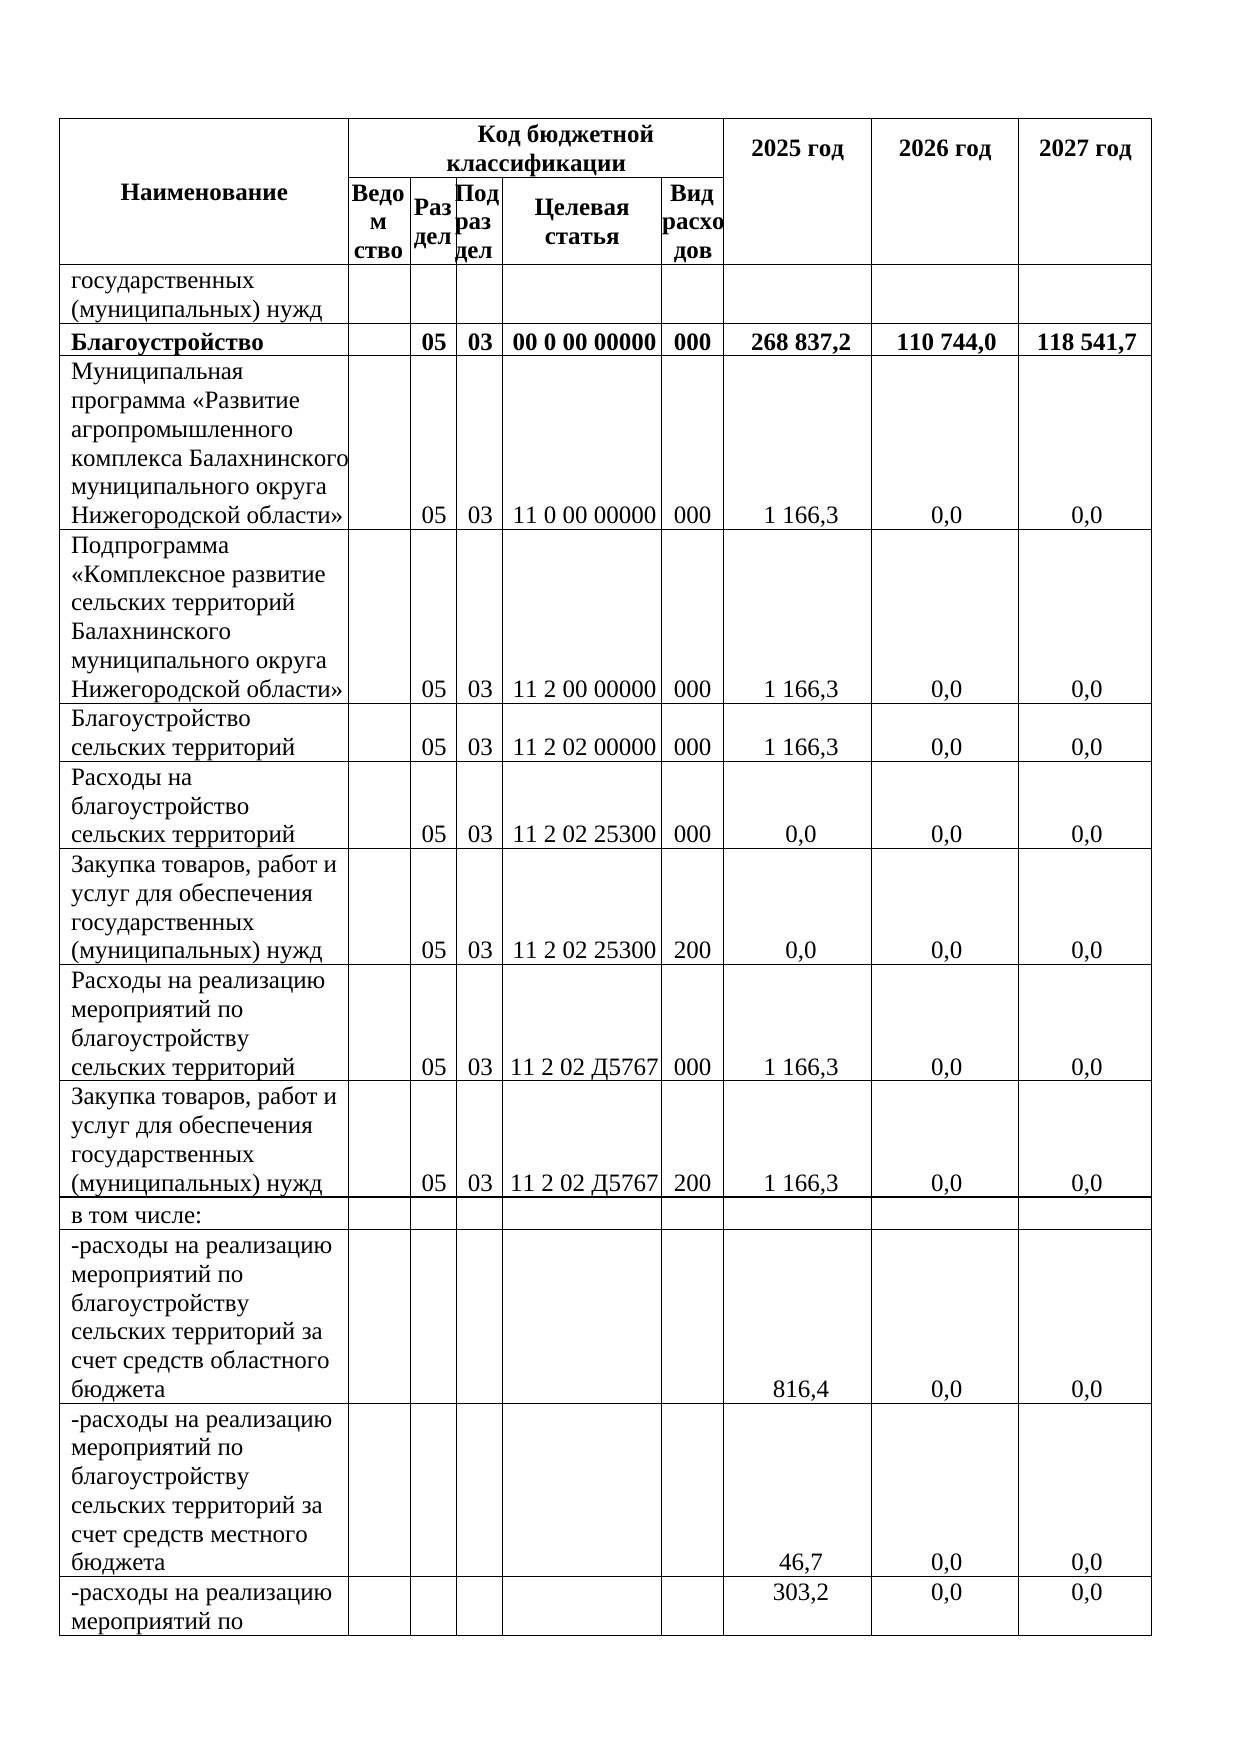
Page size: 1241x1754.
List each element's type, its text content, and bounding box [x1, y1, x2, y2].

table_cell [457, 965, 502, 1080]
table_header Наименование [60, 119, 348, 264]
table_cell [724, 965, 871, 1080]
table_cell [872, 177, 1018, 264]
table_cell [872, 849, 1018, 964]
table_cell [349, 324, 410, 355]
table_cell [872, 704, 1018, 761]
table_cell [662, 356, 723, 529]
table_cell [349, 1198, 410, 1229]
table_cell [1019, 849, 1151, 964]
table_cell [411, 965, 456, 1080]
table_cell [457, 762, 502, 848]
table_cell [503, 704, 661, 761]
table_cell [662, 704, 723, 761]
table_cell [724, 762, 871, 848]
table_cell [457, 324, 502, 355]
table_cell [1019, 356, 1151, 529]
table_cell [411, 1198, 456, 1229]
table_header 2027 год [1019, 119, 1151, 177]
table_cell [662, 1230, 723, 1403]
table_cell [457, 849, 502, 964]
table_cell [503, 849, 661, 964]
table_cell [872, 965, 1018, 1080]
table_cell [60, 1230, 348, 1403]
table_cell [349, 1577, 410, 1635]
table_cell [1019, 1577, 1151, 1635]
table_cell Целевая статья [503, 178, 661, 264]
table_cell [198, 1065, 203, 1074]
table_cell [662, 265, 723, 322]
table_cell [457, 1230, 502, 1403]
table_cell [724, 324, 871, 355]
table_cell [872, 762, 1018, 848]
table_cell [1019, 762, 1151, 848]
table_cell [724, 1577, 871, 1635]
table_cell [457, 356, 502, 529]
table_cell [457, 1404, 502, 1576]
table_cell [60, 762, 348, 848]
table_cell Раз дел [411, 178, 456, 264]
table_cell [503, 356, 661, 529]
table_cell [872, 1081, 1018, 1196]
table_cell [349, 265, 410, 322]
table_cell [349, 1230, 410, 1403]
table_header 2026 год [872, 119, 1018, 177]
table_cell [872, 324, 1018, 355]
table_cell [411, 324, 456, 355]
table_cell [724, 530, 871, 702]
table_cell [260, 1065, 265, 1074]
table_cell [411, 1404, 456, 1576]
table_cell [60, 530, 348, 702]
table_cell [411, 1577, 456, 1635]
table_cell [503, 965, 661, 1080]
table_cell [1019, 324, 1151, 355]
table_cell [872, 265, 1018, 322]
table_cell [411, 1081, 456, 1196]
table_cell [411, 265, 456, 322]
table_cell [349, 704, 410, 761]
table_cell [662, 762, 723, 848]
table_header 2025 год [724, 119, 871, 177]
table_cell [724, 177, 871, 264]
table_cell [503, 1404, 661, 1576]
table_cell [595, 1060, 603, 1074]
table_cell Ведом ство [349, 178, 410, 264]
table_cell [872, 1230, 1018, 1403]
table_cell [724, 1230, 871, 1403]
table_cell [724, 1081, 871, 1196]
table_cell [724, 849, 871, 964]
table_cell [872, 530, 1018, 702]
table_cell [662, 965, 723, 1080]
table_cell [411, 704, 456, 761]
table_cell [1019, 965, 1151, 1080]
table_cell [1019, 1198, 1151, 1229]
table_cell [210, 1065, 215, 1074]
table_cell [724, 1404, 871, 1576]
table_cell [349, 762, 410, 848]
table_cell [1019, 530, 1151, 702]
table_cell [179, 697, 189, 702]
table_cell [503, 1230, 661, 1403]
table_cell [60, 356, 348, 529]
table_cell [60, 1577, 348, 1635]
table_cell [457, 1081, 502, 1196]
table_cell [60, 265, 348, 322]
table_header Код бюджетной классификации [349, 119, 723, 177]
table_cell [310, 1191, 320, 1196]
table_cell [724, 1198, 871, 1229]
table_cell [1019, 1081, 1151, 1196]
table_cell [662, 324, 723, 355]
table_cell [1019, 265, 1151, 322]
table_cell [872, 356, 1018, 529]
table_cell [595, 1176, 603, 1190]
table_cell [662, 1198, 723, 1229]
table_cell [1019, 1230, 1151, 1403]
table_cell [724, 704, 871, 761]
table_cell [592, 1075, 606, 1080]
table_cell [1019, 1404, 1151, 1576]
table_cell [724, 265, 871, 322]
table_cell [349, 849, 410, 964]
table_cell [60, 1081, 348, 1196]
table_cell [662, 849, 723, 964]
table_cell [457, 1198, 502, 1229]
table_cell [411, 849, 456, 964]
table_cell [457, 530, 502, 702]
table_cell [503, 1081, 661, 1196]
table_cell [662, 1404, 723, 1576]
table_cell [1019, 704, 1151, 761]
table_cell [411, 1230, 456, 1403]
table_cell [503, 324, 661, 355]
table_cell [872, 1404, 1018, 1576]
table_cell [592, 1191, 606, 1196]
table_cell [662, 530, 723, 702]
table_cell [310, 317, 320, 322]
table_cell [1019, 177, 1151, 264]
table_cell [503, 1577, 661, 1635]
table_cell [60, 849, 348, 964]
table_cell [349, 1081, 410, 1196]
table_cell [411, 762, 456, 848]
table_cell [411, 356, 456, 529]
table_cell Вид расходов [662, 178, 723, 264]
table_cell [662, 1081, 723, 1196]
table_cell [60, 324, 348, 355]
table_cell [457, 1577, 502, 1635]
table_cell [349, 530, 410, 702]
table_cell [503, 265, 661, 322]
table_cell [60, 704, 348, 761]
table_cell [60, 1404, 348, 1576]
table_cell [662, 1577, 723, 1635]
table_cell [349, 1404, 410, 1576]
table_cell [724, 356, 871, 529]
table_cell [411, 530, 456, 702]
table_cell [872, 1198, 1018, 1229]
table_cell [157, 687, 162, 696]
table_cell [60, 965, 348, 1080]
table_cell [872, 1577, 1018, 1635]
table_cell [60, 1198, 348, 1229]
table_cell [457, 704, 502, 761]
table_cell Под раз дел [457, 178, 502, 264]
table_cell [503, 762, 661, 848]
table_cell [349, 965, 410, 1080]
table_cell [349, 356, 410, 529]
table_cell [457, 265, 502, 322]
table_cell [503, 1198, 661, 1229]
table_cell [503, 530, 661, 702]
